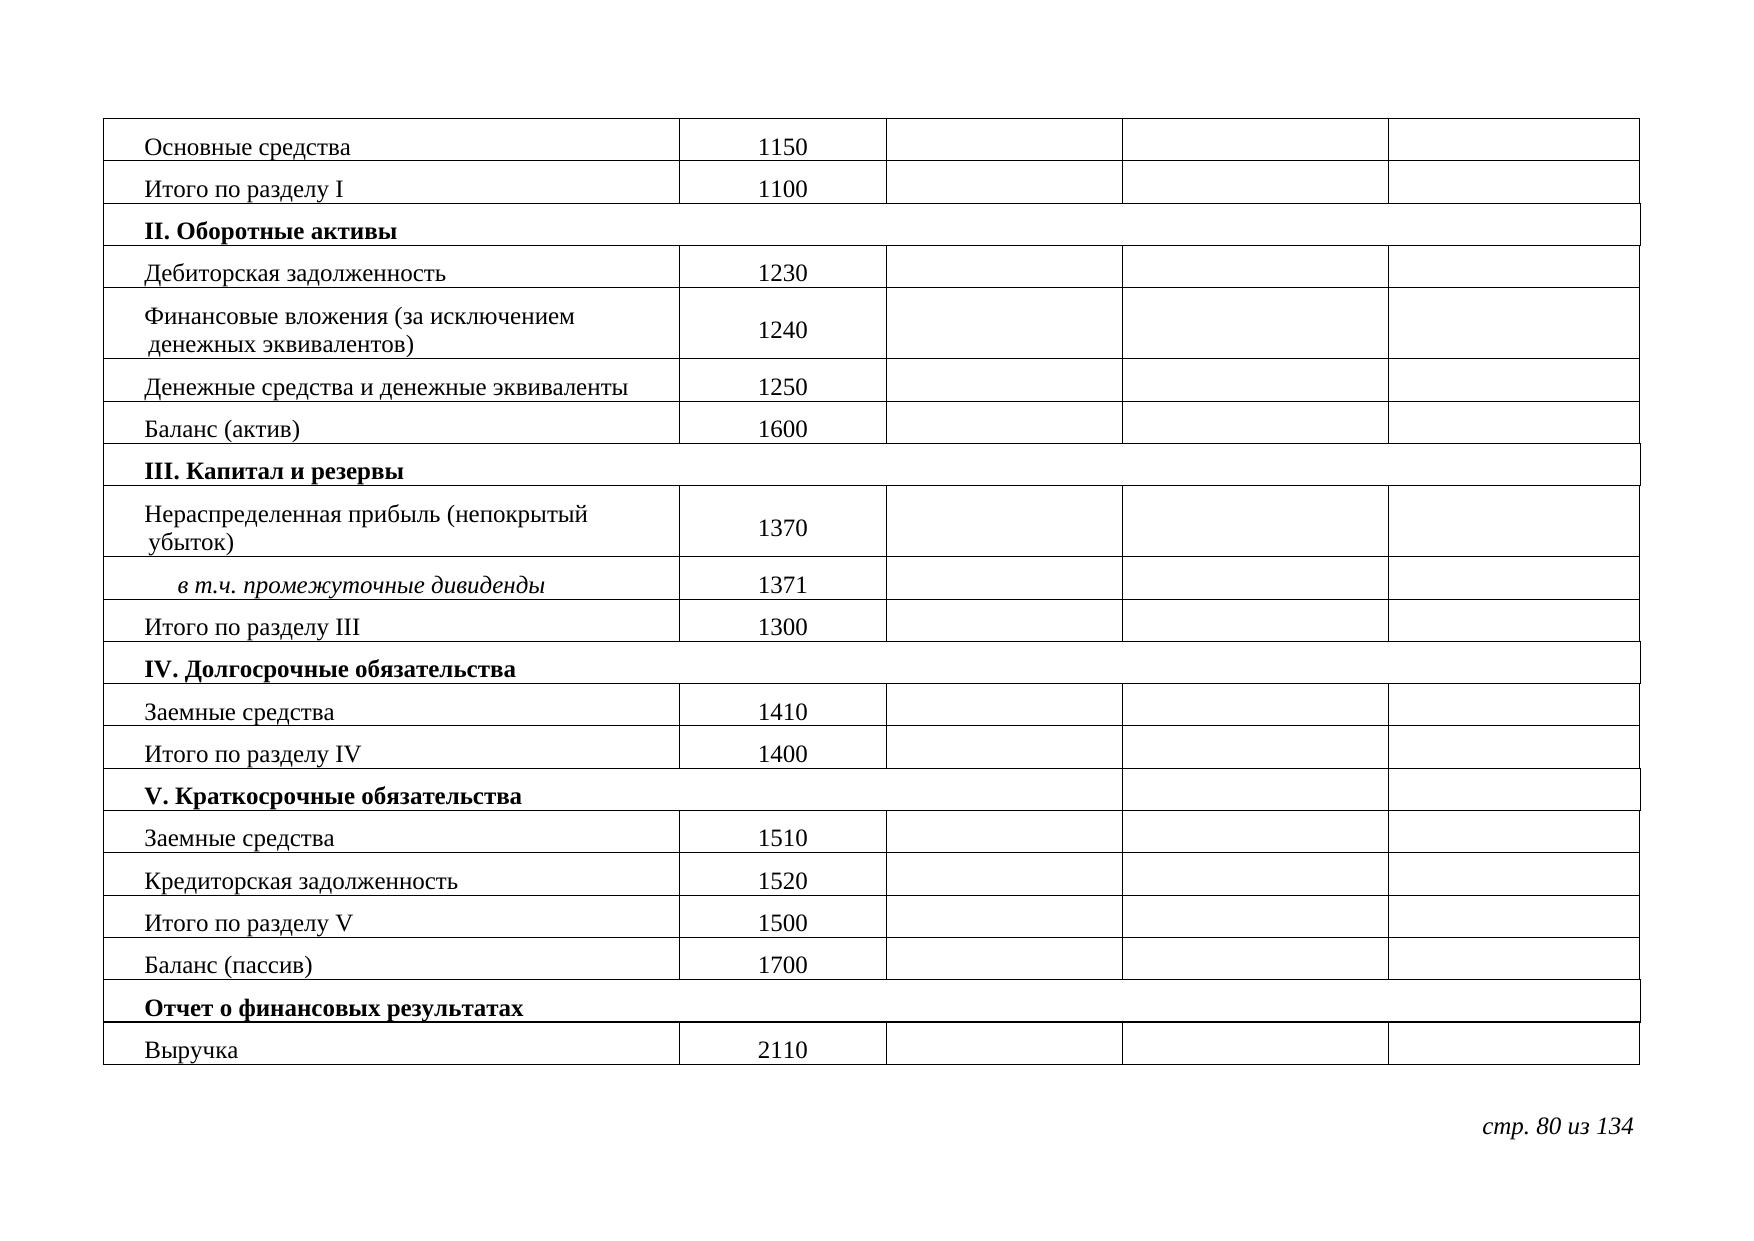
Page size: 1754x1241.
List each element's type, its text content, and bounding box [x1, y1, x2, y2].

table_cell [1123, 726, 1388, 768]
table_cell [887, 938, 1122, 979]
table_cell [1123, 402, 1388, 443]
table_cell [1389, 726, 1639, 768]
table_cell [1389, 402, 1639, 443]
table_cell Кредиторская задолженность [104, 853, 679, 894]
table_cell III. Капитал и резервы [104, 444, 1640, 485]
table_cell [1389, 246, 1639, 287]
table_cell 1600 [680, 402, 886, 443]
table_cell Итого по разделу V [104, 896, 679, 937]
table_cell [887, 1023, 1122, 1064]
table_cell [887, 288, 1122, 358]
table_cell [887, 557, 1122, 598]
table_cell [1389, 769, 1640, 810]
table_cell Нераспределенная прибыль (непокрытый убыток) [104, 486, 679, 556]
table_cell [1389, 288, 1639, 358]
table_cell Денежные средства и денежные эквиваленты [104, 359, 679, 401]
table_cell Выручка [104, 1023, 679, 1064]
table_cell [1123, 600, 1388, 641]
table_cell [1123, 288, 1388, 358]
table_cell [887, 486, 1122, 556]
table_cell [1389, 359, 1639, 401]
table_cell Заемные средства [104, 811, 679, 852]
table_cell [1389, 161, 1639, 203]
table_cell [887, 726, 1122, 768]
table_cell [1123, 486, 1388, 556]
table_cell [887, 684, 1122, 725]
table_cell [1123, 811, 1388, 852]
table_cell [887, 359, 1122, 401]
table_cell [1123, 119, 1388, 160]
table_cell [887, 896, 1122, 937]
table_cell [1123, 938, 1388, 979]
table_cell 1100 [680, 161, 886, 203]
table_cell 1300 [680, 600, 886, 641]
table_cell IV. Долгосрочные обязательства [104, 642, 1640, 683]
table_cell Баланс (актив) [104, 402, 679, 443]
table_cell 1520 [680, 853, 886, 894]
table_cell в т.ч. промежуточные дивиденды [104, 557, 679, 598]
table_cell 1230 [680, 246, 886, 287]
table_cell [1123, 769, 1388, 810]
table_cell [1389, 853, 1639, 894]
table_cell [1389, 896, 1639, 937]
table_cell [887, 161, 1122, 203]
table_cell Итого по разделу IV [104, 726, 679, 768]
table_cell [1123, 896, 1388, 937]
table_cell [887, 811, 1122, 852]
table_cell [1123, 1023, 1388, 1064]
table_cell [1389, 684, 1639, 725]
table_cell [1389, 119, 1639, 160]
table_cell Финансовые вложения (за исключением денежных эквивалентов) [104, 288, 679, 358]
table_cell [887, 600, 1122, 641]
table_cell [1389, 600, 1639, 641]
table_cell V. Краткосрочные обязательства [104, 769, 1122, 810]
table_cell Баланс (пассив) [104, 938, 679, 979]
table_cell Итого по разделу III [104, 600, 679, 641]
table_cell [887, 119, 1122, 160]
table_cell 1370 [680, 486, 886, 556]
table_cell Итого по разделу I [104, 161, 679, 203]
table_cell [887, 402, 1122, 443]
table_cell [1123, 246, 1388, 287]
table_cell 1410 [680, 684, 886, 725]
table_cell [1389, 938, 1639, 979]
table_cell [887, 853, 1122, 894]
table_cell 2110 [680, 1023, 886, 1064]
table_cell 1250 [680, 359, 886, 401]
table_cell [1123, 853, 1388, 894]
table_cell Дебиторская задолженность [104, 246, 679, 287]
table_cell 1510 [680, 811, 886, 852]
table_cell II. Оборотные активы [104, 204, 1640, 245]
table_cell [1389, 1023, 1639, 1064]
table_cell [1123, 359, 1388, 401]
table_cell [1389, 811, 1639, 852]
table_cell Отчет о финансовых результатах [104, 980, 1640, 1021]
table_cell [887, 246, 1122, 287]
table_cell [1389, 557, 1639, 598]
table_cell [1123, 161, 1388, 203]
table_cell 1500 [680, 896, 886, 937]
table_cell Заемные средства [104, 684, 679, 725]
table_cell Основные средства [104, 119, 679, 160]
table_cell [1123, 684, 1388, 725]
table_cell 1700 [680, 938, 886, 979]
table_cell 1400 [680, 726, 886, 768]
table_cell 1371 [680, 557, 886, 598]
table_cell 1150 [680, 119, 886, 160]
table_cell [1123, 557, 1388, 598]
table_cell [1389, 486, 1639, 556]
table_cell 1240 [680, 288, 886, 358]
